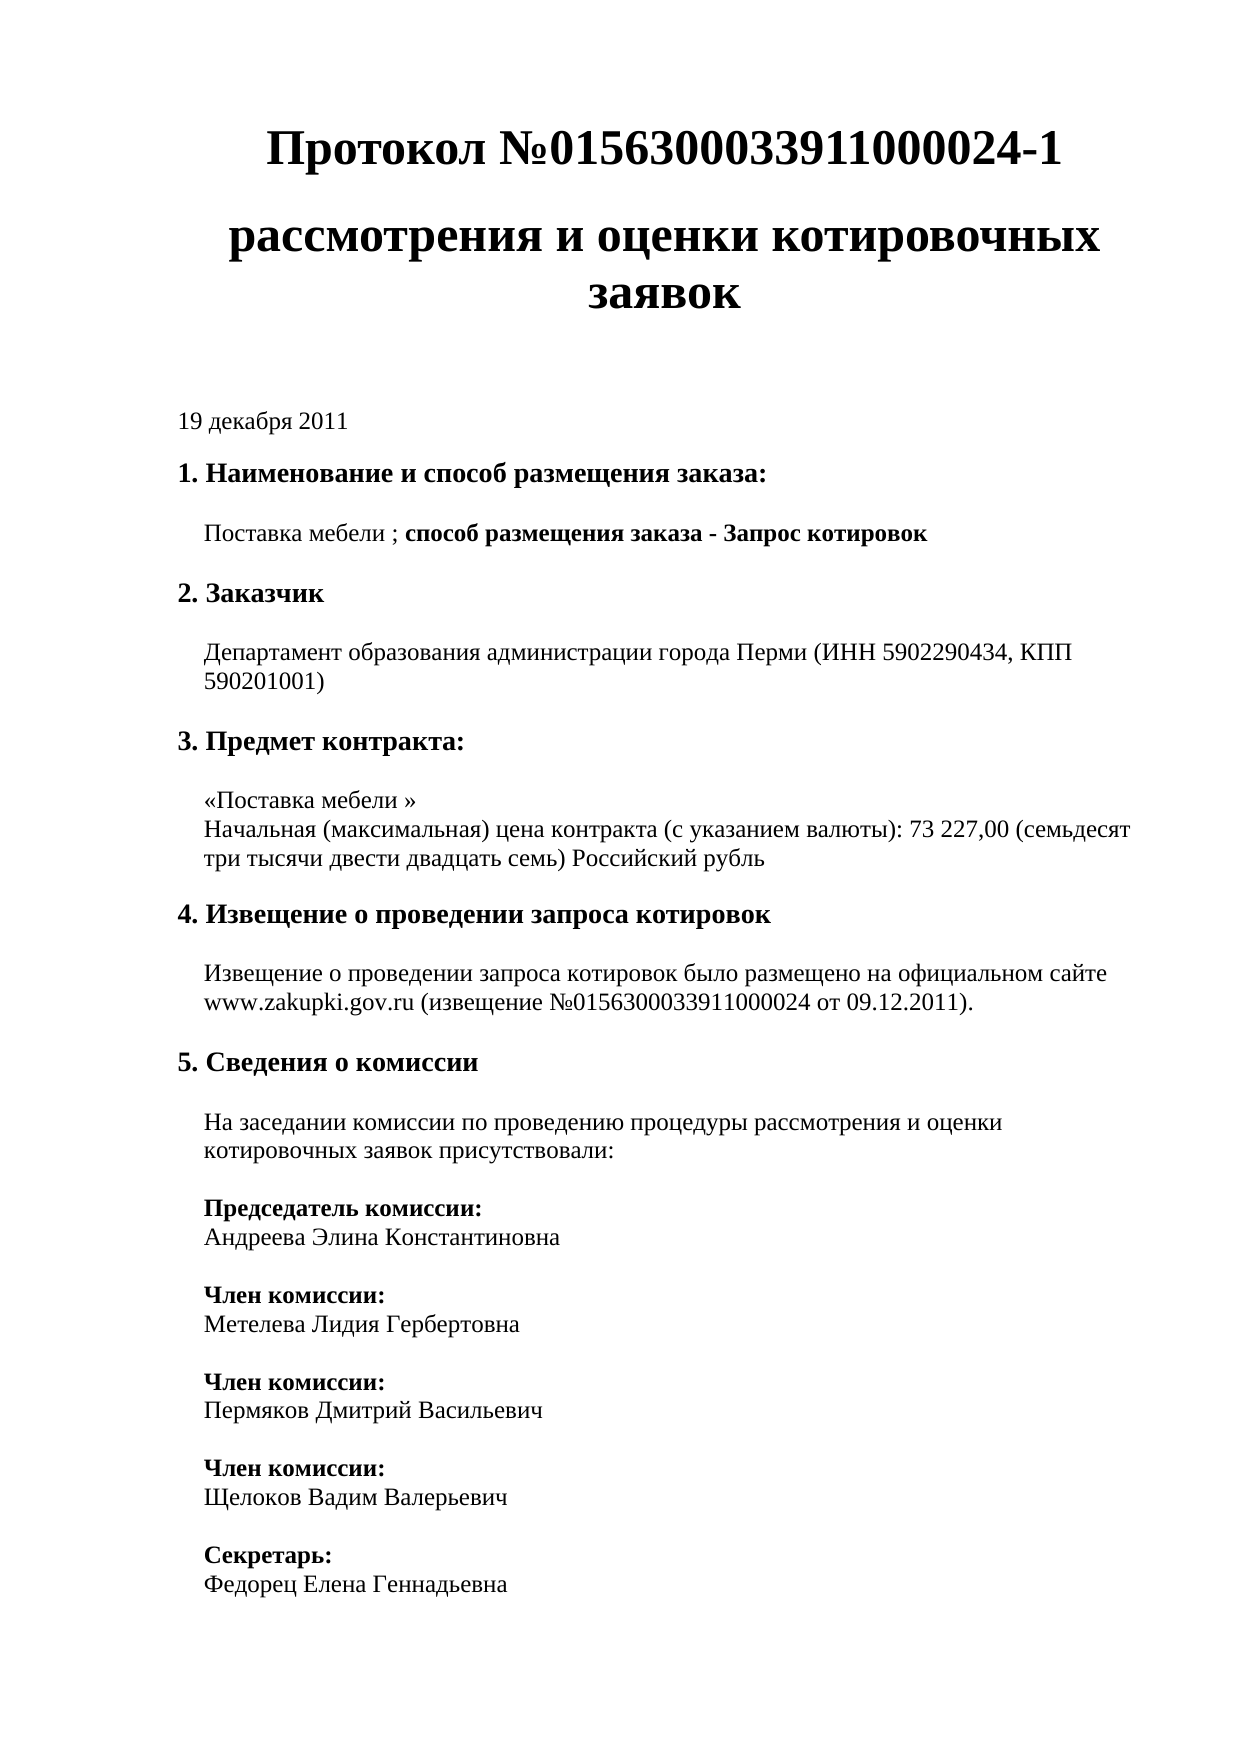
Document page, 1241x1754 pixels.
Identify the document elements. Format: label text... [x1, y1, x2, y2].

text Извещение о проведении запроса котировок было размещено на официальном сайте www.zakupki.gov.ru (извещение №0156300033911000024 от 09.12.2011). [204, 958, 1152, 1016]
text Секретарь: Федорец Елена Геннадьевна [204, 1540, 1152, 1597]
text 19 декабря 2011 [177, 378, 1152, 435]
text «Поставка мебели » Начальная (максимальная) цена контракта (с указанием валюты): 73 227,00 (семьдесят три тысячи двести двадцать семь) Российский рубль [204, 786, 1152, 872]
text рассмотрения и оценки котировочных заявок [177, 205, 1152, 320]
text 3. Предмет контракта: [177, 724, 1152, 756]
text Поставка мебели ; способ размещения заказа - Запрос котировок [204, 518, 1152, 547]
text 5. Сведения о комиссии [177, 1045, 1152, 1077]
text 4. Извещение о проведении запроса котировок [177, 897, 1152, 929]
text Член комиссии: Щелоков Вадим Валерьевич [204, 1453, 1152, 1511]
text 2. Заказчик [177, 576, 1152, 608]
text Департамент образования администрации города Перми (ИНН 5902290434, КПП 590201001) [204, 637, 1152, 695]
text На заседании комиссии по проведению процедуры рассмотрения и оценки котировочных заявок присутствовали: [204, 1107, 1152, 1164]
text Протокол №0156300033911000024-1 [177, 118, 1152, 176]
text Член комиссии: Метелева Лидия Гербертовна [204, 1280, 1152, 1337]
text Член комиссии: Пермяков Дмитрий Васильевич [204, 1367, 1152, 1424]
text 1. Наименование и способ размещения заказа: [177, 456, 1152, 489]
text Председатель комиссии: Андреева Элина Константиновна [204, 1193, 1152, 1251]
